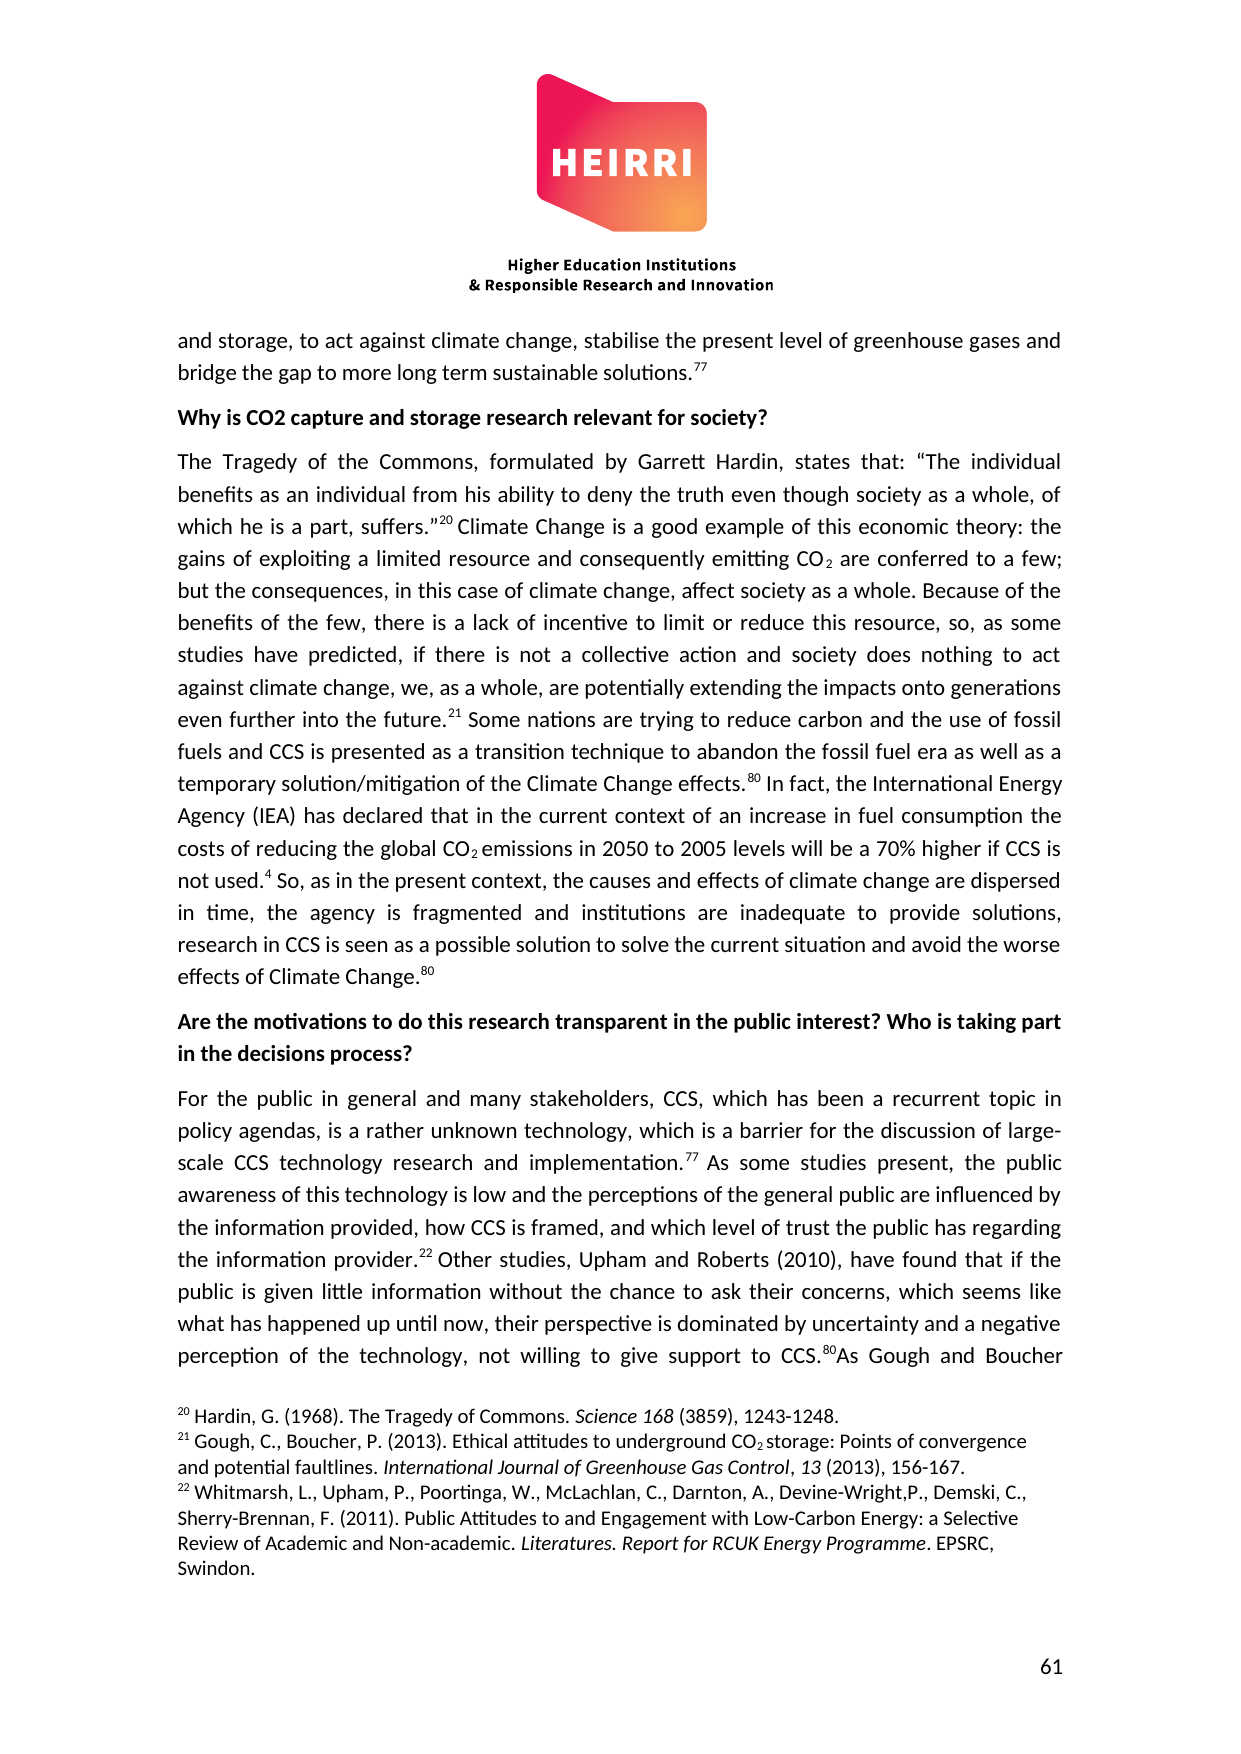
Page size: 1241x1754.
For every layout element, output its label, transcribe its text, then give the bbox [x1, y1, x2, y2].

picture [469, 74, 773, 293]
text Are the motivations to do this research transparent in the public interest? Who is taking part in the decisions process? [177, 1007, 1063, 1067]
text Why is CO2 capture and storage research relevant for society? [177, 403, 1063, 431]
text The Tragedy of the Commons, formulated by Garrett Hardin, states that: “The individual benefits as an individual from his ability to deny the truth even though society as a whole, of which he is a part, suffers.” Climate Change is a good example of this economic theory: the gains of exploiting a limited resource and consequently emitting CO2 are conferred to a few; but the consequences, in this case of climate change, affect society as a whole. Because of the benefits of the few, there is a lack of incentive to limit or reduce this resource, so, as some studies have predicted, if there is not a collective action and society does nothing to act against climate change, we, as a whole, are potentially extending the impacts onto generations even further into the future. Some nations are trying to reduce carbon and the use of fossil fuels and CCS is presented as a transition technique to abandon the fossil fuel era as well as a temporary solution/mitigation of the Climate Change effects.80 In fact, the International Energy Agency (IEA) has declared that in the current context of an increase in fuel consumption the costs of reducing the global CO2 emissions in 2050 to 2005 levels will be a 70% higher if CCS is not used.4 So, as in the present context, the causes and effects of climate change are dispersed in time, the agency is fragmented and institutions are inadequate to provide solutions, research in CCS is seen as a possible solution to solve the current situation and avoid the worse effects of Climate Change.80 [177, 447, 1063, 991]
